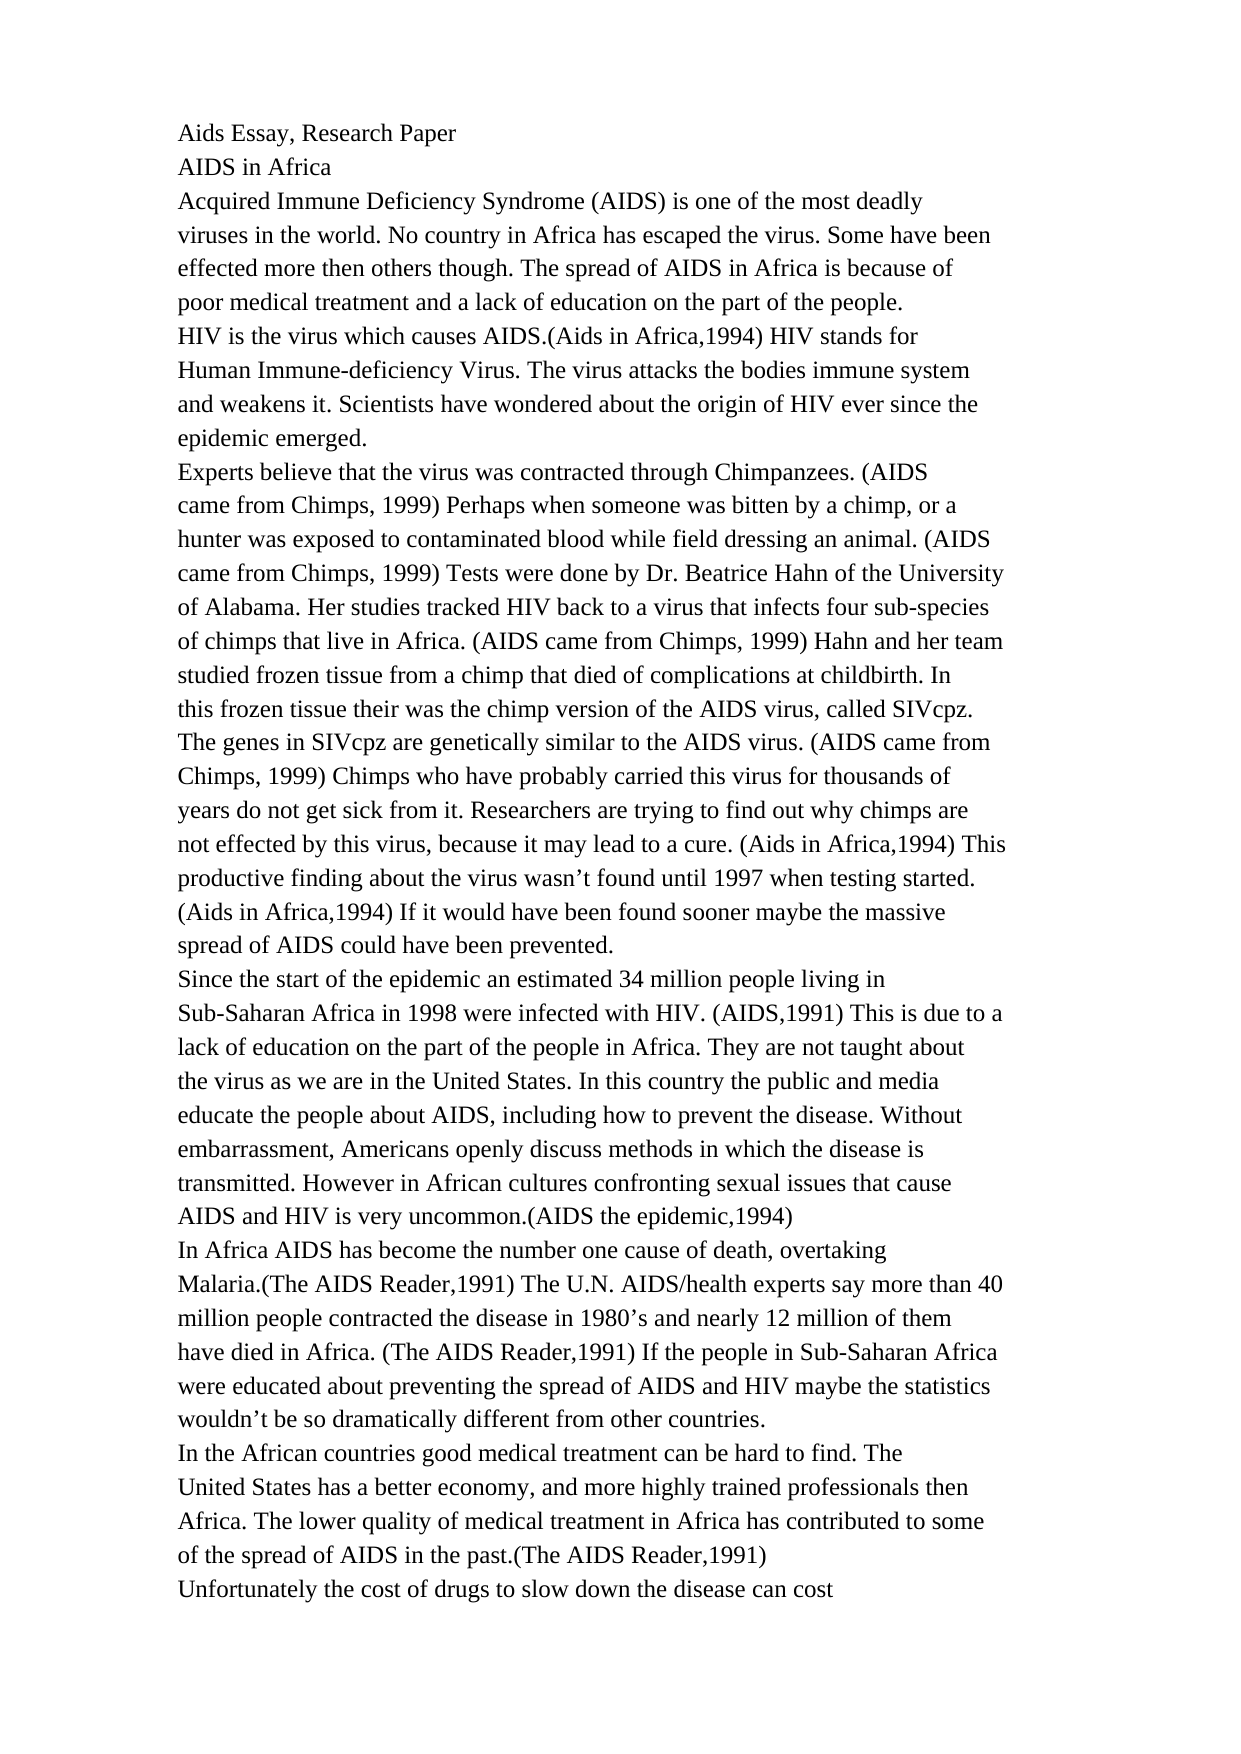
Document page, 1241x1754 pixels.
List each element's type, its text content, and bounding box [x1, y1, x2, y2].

text United States has a better economy, and more highly trained professionals then [177, 1472, 1152, 1501]
text the virus as we are in the United States. In this country the public and media [177, 1066, 1152, 1095]
text embarrassment, Americans openly discuss methods in which the disease is [177, 1134, 1152, 1162]
text Aids Essay, Research Paper [177, 118, 1152, 147]
text Acquired Immune Deficiency Syndrome (AIDS) is one of the most deadly [177, 186, 1152, 214]
text Malaria.(The AIDS Reader,1991) The U.N. AIDS/health experts say more than 40 [177, 1269, 1152, 1298]
text Sub-Saharan Africa in 1998 were infected with HIV. (AIDS,1991) This is due to a [177, 998, 1152, 1027]
text came from Chimps, 1999) Perhaps when someone was bitten by a chimp, or a [177, 491, 1152, 519]
text effected more then others though. The spread of AIDS in Africa is because of [177, 253, 1152, 282]
text years do not get sick from it. Researchers are trying to find out why chimps are [177, 795, 1152, 824]
text this frozen tissue their was the chimp version of the AIDS virus, called SIVcpz. [177, 694, 1152, 722]
text AIDS in Africa [177, 152, 1152, 181]
text AIDS and HIV is very uncommon.(AIDS the epidemic,1994) [177, 1201, 1152, 1230]
text productive finding about the virus wasn’t found until 1997 when testing started. [177, 863, 1152, 892]
text (Aids in Africa,1994) If it would have been found sooner maybe the massive [177, 897, 1152, 926]
text HIV is the virus which causes AIDS.(Aids in Africa,1994) HIV stands for [177, 321, 1152, 350]
text wouldn’t be so dramatically different from other countries. [177, 1404, 1152, 1433]
text Africa. The lower quality of medical treatment in Africa has contributed to some [177, 1506, 1152, 1535]
text spread of AIDS could have been prevented. [177, 931, 1152, 959]
text Human Immune-deficiency Virus. The virus attacks the bodies immune system [177, 355, 1152, 384]
text not effected by this virus, because it may lead to a cure. (Aids in Africa,1994) This [177, 829, 1152, 858]
text of chimps that live in Africa. (AIDS came from Chimps, 1999) Hahn and her team [177, 626, 1152, 655]
text came from Chimps, 1999) Tests were done by Dr. Beatrice Hahn of the University [177, 558, 1152, 587]
text Since the start of the epidemic an estimated 34 million people living in [177, 964, 1152, 993]
text and weakens it. Scientists have wondered about the origin of HIV ever since the [177, 389, 1152, 418]
text hunter was exposed to contaminated blood while field dressing an animal. (AIDS [177, 524, 1152, 553]
text The genes in SIVcpz are genetically similar to the AIDS virus. (AIDS came from [177, 727, 1152, 756]
text Unfortunately the cost of drugs to slow down the disease can cost [177, 1574, 1152, 1603]
text million people contracted the disease in 1980’s and nearly 12 million of them [177, 1303, 1152, 1332]
text poor medical treatment and a lack of education on the part of the people. [177, 287, 1152, 316]
text of Alabama. Her studies tracked HIV back to a virus that infects four sub-species [177, 592, 1152, 621]
text Experts believe that the virus was contracted through Chimpanzees. (AIDS [177, 457, 1152, 485]
text studied frozen tissue from a chimp that died of complications at childbirth. In [177, 660, 1152, 688]
text have died in Africa. (The AIDS Reader,1991) If the people in Sub-Saharan Africa [177, 1337, 1152, 1366]
text educate the people about AIDS, including how to prevent the disease. Without [177, 1100, 1152, 1129]
text In Africa AIDS has become the number one cause of death, overtaking [177, 1235, 1152, 1264]
text viruses in the world. No country in Africa has escaped the virus. Some have been [177, 220, 1152, 248]
text transmitted. However in African cultures confronting sexual issues that cause [177, 1168, 1152, 1196]
text lack of education on the part of the people in Africa. They are not taught about [177, 1032, 1152, 1061]
text were educated about preventing the spread of AIDS and HIV maybe the statistics [177, 1371, 1152, 1399]
text epidemic emerged. [177, 423, 1152, 452]
text In the African countries good medical treatment can be hard to find. The [177, 1438, 1152, 1467]
text Chimps, 1999) Chimps who have probably carried this virus for thousands of [177, 761, 1152, 790]
text of the spread of AIDS in the past.(The AIDS Reader,1991) [177, 1540, 1152, 1569]
